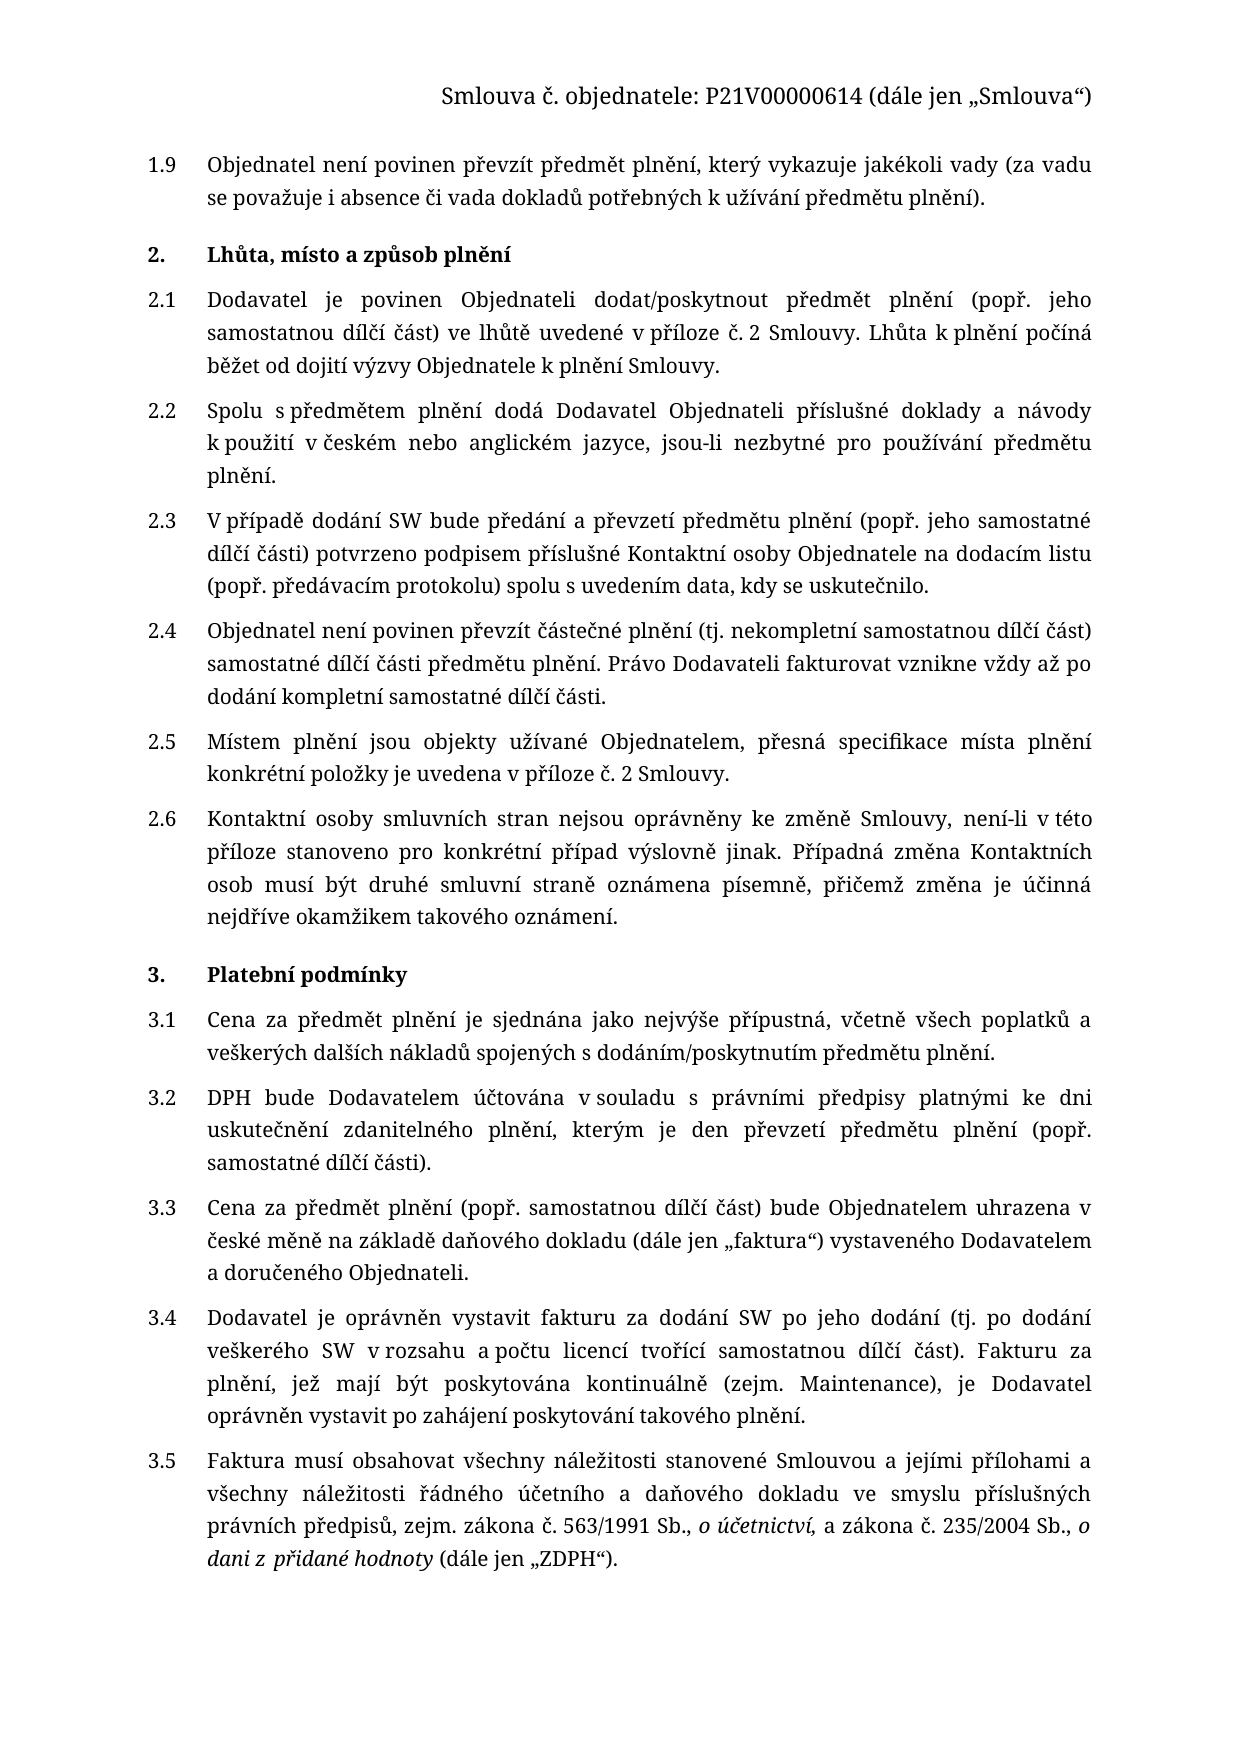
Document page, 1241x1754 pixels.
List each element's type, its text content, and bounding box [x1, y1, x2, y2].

list Kontaktní osoby smluvních stran nejsou oprávněny ke změně Smlouvy, není-li v této příloze stanoveno pro konkrétní případ výslovně jinak. Případná změna Kontaktních osob musí být druhé smluvní straně oznámena písemně, přičemž změna je účinná nejdříve okamžikem takového oznámení. [148, 804, 1092, 931]
list Objednatel není povinen převzít částečné plnění (tj. nekompletní samostatnou dílčí část) samostatné dílčí části předmětu plnění. Právo Dodavateli fakturovat vznikne vždy až po dodání kompletní samostatné dílčí části. [148, 617, 1092, 710]
list Místem plnění jsou objekty užívané Objednatelem, přesná specifikace místa plnění konkrétní položky je uvedena v příloze č. 2 Smlouvy. [148, 727, 1092, 788]
list Objednatel není povinen převzít předmět plnění, který vykazuje jakékoli vady (za vadu se považuje i absence či vada dokladů potřebných k užívání předmětu plnění). [148, 150, 1092, 211]
list Spolu s předmětem plnění dodá Dodavatel Objednateli příslušné doklady a návody k použití v českém nebo anglickém jazyce, jsou-li nezbytné pro používání předmětu plnění. [148, 396, 1092, 489]
list Cena za předmět plnění (popř. samostatnou dílčí část) bude Objednatelem uhrazena v české měně na základě daňového dokladu (dále jen „faktura“) vystaveného Dodavatelem a doručeného Objednateli. [148, 1193, 1092, 1287]
list Faktura musí obsahovat všechny náležitosti stanovené Smlouvou a jejími přílohami a všechny náležitosti řádného účetního a daňového dokladu ve smyslu příslušných právních předpisů, zejm. zákona č. 563/1991 Sb., o účetnictví, a zákona č. 235/2004 Sb., o dani z přidané hodnoty (dále jen „ZDPH“). [148, 1446, 1092, 1573]
list DPH bude Dodavatelem účtována v souladu s právními předpisy platnými ke dni uskutečnění zdanitelného plnění, kterým je den převzetí předmětu plnění (popř. samostatné dílčí části). [148, 1083, 1092, 1176]
list Dodavatel je povinen Objednateli dodat/poskytnout předmět plnění (popř. jeho samostatnou dílčí část) ve lhůtě uvedené v příloze č. 2 Smlouvy. Lhůta k plnění počíná běžet od dojití výzvy Objednatele k plnění Smlouvy. [148, 286, 1092, 379]
list Cena za předmět plnění je sjednána jako nejvýše přípustná, včetně všech poplatků a veškerých dalších nákladů spojených s dodáním/poskytnutím předmětu plnění. [148, 1005, 1092, 1066]
list Dodavatel je oprávněn vystavit fakturu za dodání SW po jeho dodání (tj. po dodání veškerého SW v rozsahu a počtu licencí tvořící samostatnou dílčí část). Fakturu za plnění, jež mají být poskytována kontinuálně (zejm. Maintenance), je Dodavatel oprávněn vystavit po zahájení poskytování takového plnění. [148, 1303, 1092, 1430]
list Platební podmínky [148, 960, 1092, 988]
list V případě dodání SW bude předání a převzetí předmětu plnění (popř. jeho samostatné dílčí části) potvrzeno podpisem příslušné Kontaktní osoby Objednatele na dodacím listu (popř. předávacím protokolu) spolu s uvedením data, kdy se uskutečnilo. [148, 506, 1092, 600]
list Lhůta, místo a způsob plnění [148, 241, 1092, 269]
